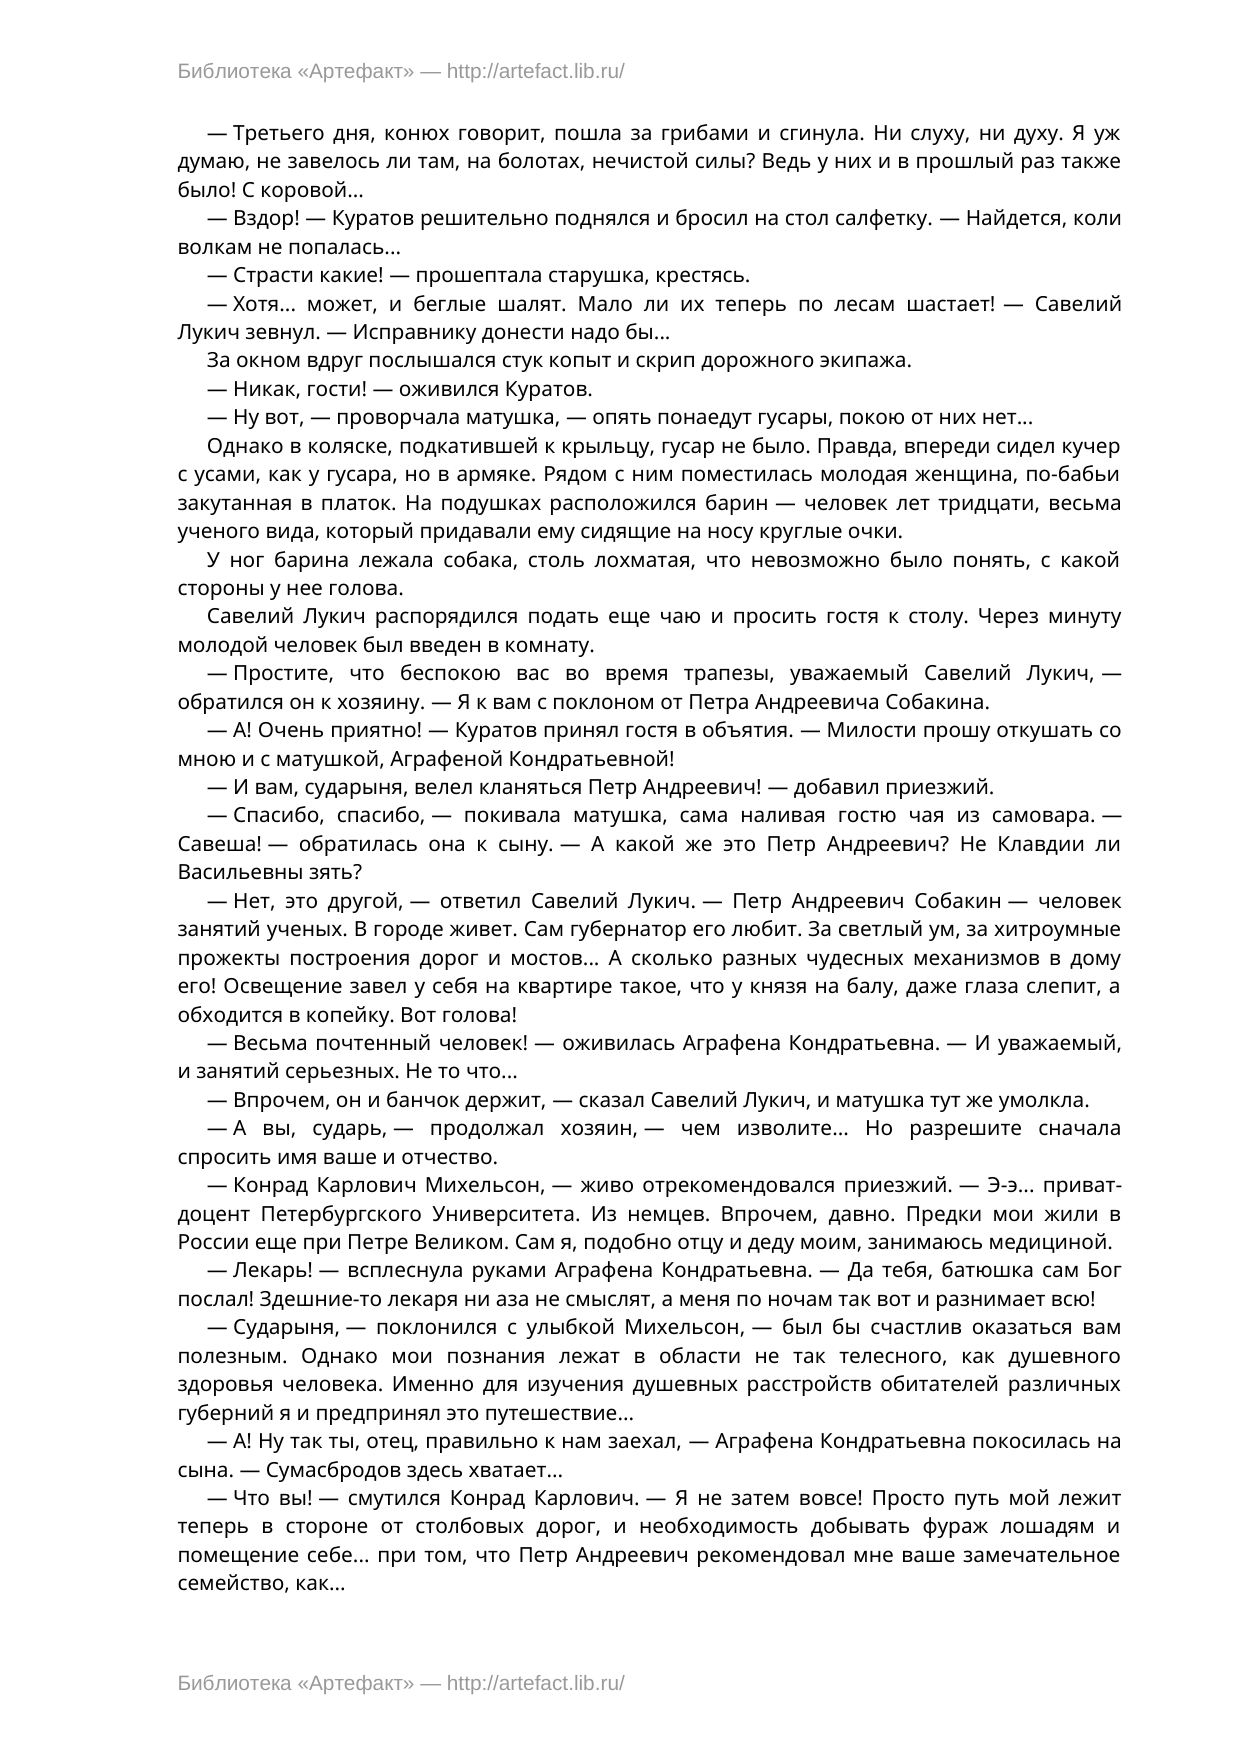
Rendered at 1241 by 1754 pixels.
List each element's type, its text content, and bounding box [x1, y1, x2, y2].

text — Что вы! — смутился Конрад Карлович. — Я не затем вовсе! Просто путь мой лежит теперь в стороне от столбовых дорог, и необходимость добывать фураж лошадям и помещение себе... при том, что Петр Андреевич рекомендовал мне ваше замечательное семейство, как... [177, 1483, 1122, 1597]
text — Конрад Карлович Михельсон, — живо отрекомендовался приезжий. — Э-э... приват-доцент Петербургского Университета. Из немцев. Впрочем, давно. Предки мои жили в России еще при Петре Великом. Сам я, подобно отцу и деду моим, занимаюсь медициной. [177, 1170, 1122, 1256]
text — Простите, что беспокою вас во время трапезы, уважаемый Савелий Лукич, — обратился он к хозяину. — Я к вам с поклоном от Петра Андреевича Собакина. [177, 658, 1122, 715]
text — Вздор! — Куратов решительно поднялся и бросил на стол салфетку. — Найдется, коли волкам не попалась... [177, 203, 1122, 260]
text — Нет, это другой, — ответил Савелий Лукич. — Петр Андреевич Собакин — человек занятий ученых. В городе живет. Сам губернатор его любит. За светлый ум, за хитроумные прожекты построения дорог и мостов... А сколько разных чудесных механизмов в дому его! Освещение завел у себя на квартире такое, что у князя на балу, даже глаза слепит, а обходится в копейку. Вот голова! [177, 886, 1122, 1028]
text За окном вдруг послышался стук копыт и скрип дорожного экипажа. [177, 346, 1122, 374]
text — А! Ну так ты, отец, правильно к нам заехал, — Аграфена Кондратьевна покосилась на сына. — Сумасбродов здесь хватает... [177, 1426, 1122, 1483]
text — Лекарь! — всплеснула руками Аграфена Кондратьевна. — Да тебя, батюшка сам Бог послал! Здешние-то лекаря ни аза не смыслят, а меня по ночам так вот и разнимает всю! [177, 1256, 1122, 1312]
text — Сударыня, — поклонился с улыбкой Михельсон, — был бы счастлив оказаться вам полезным. Однако мои познания лежат в области не так телесного, как душевного здоровья человека. Именно для изучения душевных расстройств обитателей различных губерний я и предпринял это путешествие... [177, 1312, 1122, 1426]
text — Хотя... может, и беглые шалят. Мало ли их теперь по лесам шастает! — Савелий Лукич зевнул. — Исправнику донести надо бы... [177, 289, 1122, 346]
text — Весьма почтенный человек! — оживилась Аграфена Кондратьевна. — И уважаемый, и занятий серьезных. Не то что... [177, 1028, 1122, 1085]
text Савелий Лукич распорядился подать еще чаю и просить гостя к столу. Через минуту молодой человек был введен в комнату. [177, 602, 1122, 658]
text У ног барина лежала собака, столь лохматая, что невозможно было понять, с какой стороны у нее голова. [177, 545, 1122, 602]
text — Спасибо, спасибо, — покивала матушка, сама наливая гостю чая из самовара. — Савеша! — обратилась она к сыну. — А какой же это Петр Андреевич? Не Клавдии ли Васильевны зять? [177, 801, 1122, 886]
text — Никак, гости! — оживился Куратов. [177, 374, 1122, 402]
text — Страсти какие! — прошептала старушка, крестясь. [177, 260, 1122, 289]
text — Третьего дня, конюх говорит, пошла за грибами и сгинула. Ни слуху, ни духу. Я уж думаю, не завелось ли там, на болотах, нечистой силы? Ведь у них и в прошлый раз также было! С коровой... [177, 118, 1122, 203]
text — А! Очень приятно! — Куратов принял гостя в объятия. — Милости прошу откушать со мною и с матушкой, Аграфеной Кондратьевной! [177, 715, 1122, 772]
text — А вы, сударь, — продолжал хозяин, — чем изволите... Но разрешите сначала спросить имя ваше и отчество. [177, 1113, 1122, 1170]
text — Ну вот, — проворчала матушка, — опять понаедут гусары, покою от них нет... [177, 402, 1122, 431]
text — Впрочем, он и банчок держит, — сказал Савелий Лукич, и матушка тут же умолкла. [177, 1085, 1122, 1113]
text — И вам, сударыня, велел кланяться Петр Андреевич! — добавил приезжий. [177, 772, 1122, 801]
text Однако в коляске, подкатившей к крыльцу, гусар не было. Правда, впереди сидел кучер с усами, как у гусара, но в армяке. Рядом с ним поместилась молодая женщина, по-бабьи закутанная в платок. На подушках расположился барин — человек лет тридцати, весьма ученого вида, который придавали ему сидящие на носу круглые очки. [177, 431, 1122, 545]
